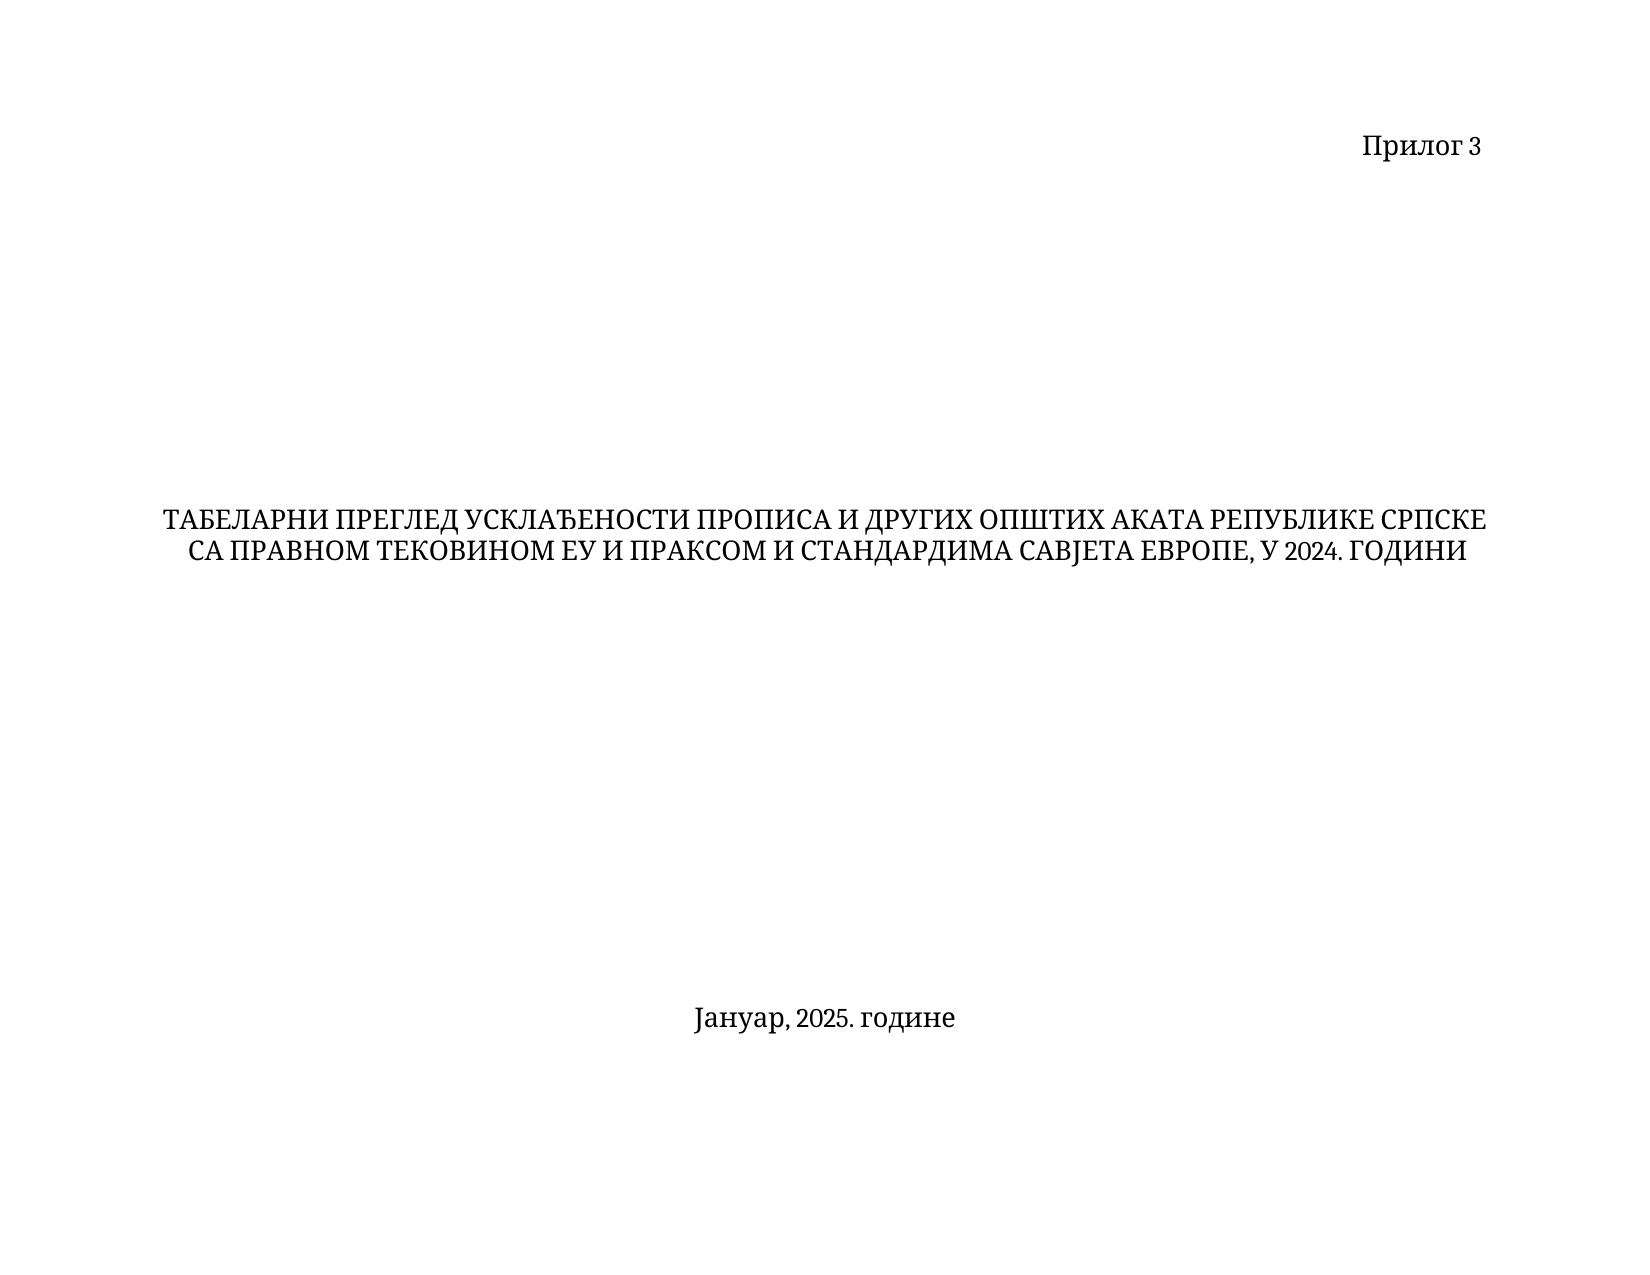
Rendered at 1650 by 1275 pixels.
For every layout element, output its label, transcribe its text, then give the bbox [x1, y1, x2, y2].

text Јануар, 2025. године [75, 1003, 1575, 1034]
text ТАБЕЛАРНИ ПРЕГЛЕД УСКЛАЂЕНОСТИ ПРОПИСА И ДРУГИХ ОПШТИХ АКАТА РЕПУБЛИКЕ СРПСКЕ [75, 505, 1575, 536]
text Прилог 3 [1350, 131, 1575, 162]
text СА ПРАВНОМ ТЕКОВИНОМ ЕУ И ПРАКСОМ И СТАНДАРДИМА САВЈЕТА ЕВРОПЕ, У 2024. ГОДИНИ [75, 536, 1575, 567]
